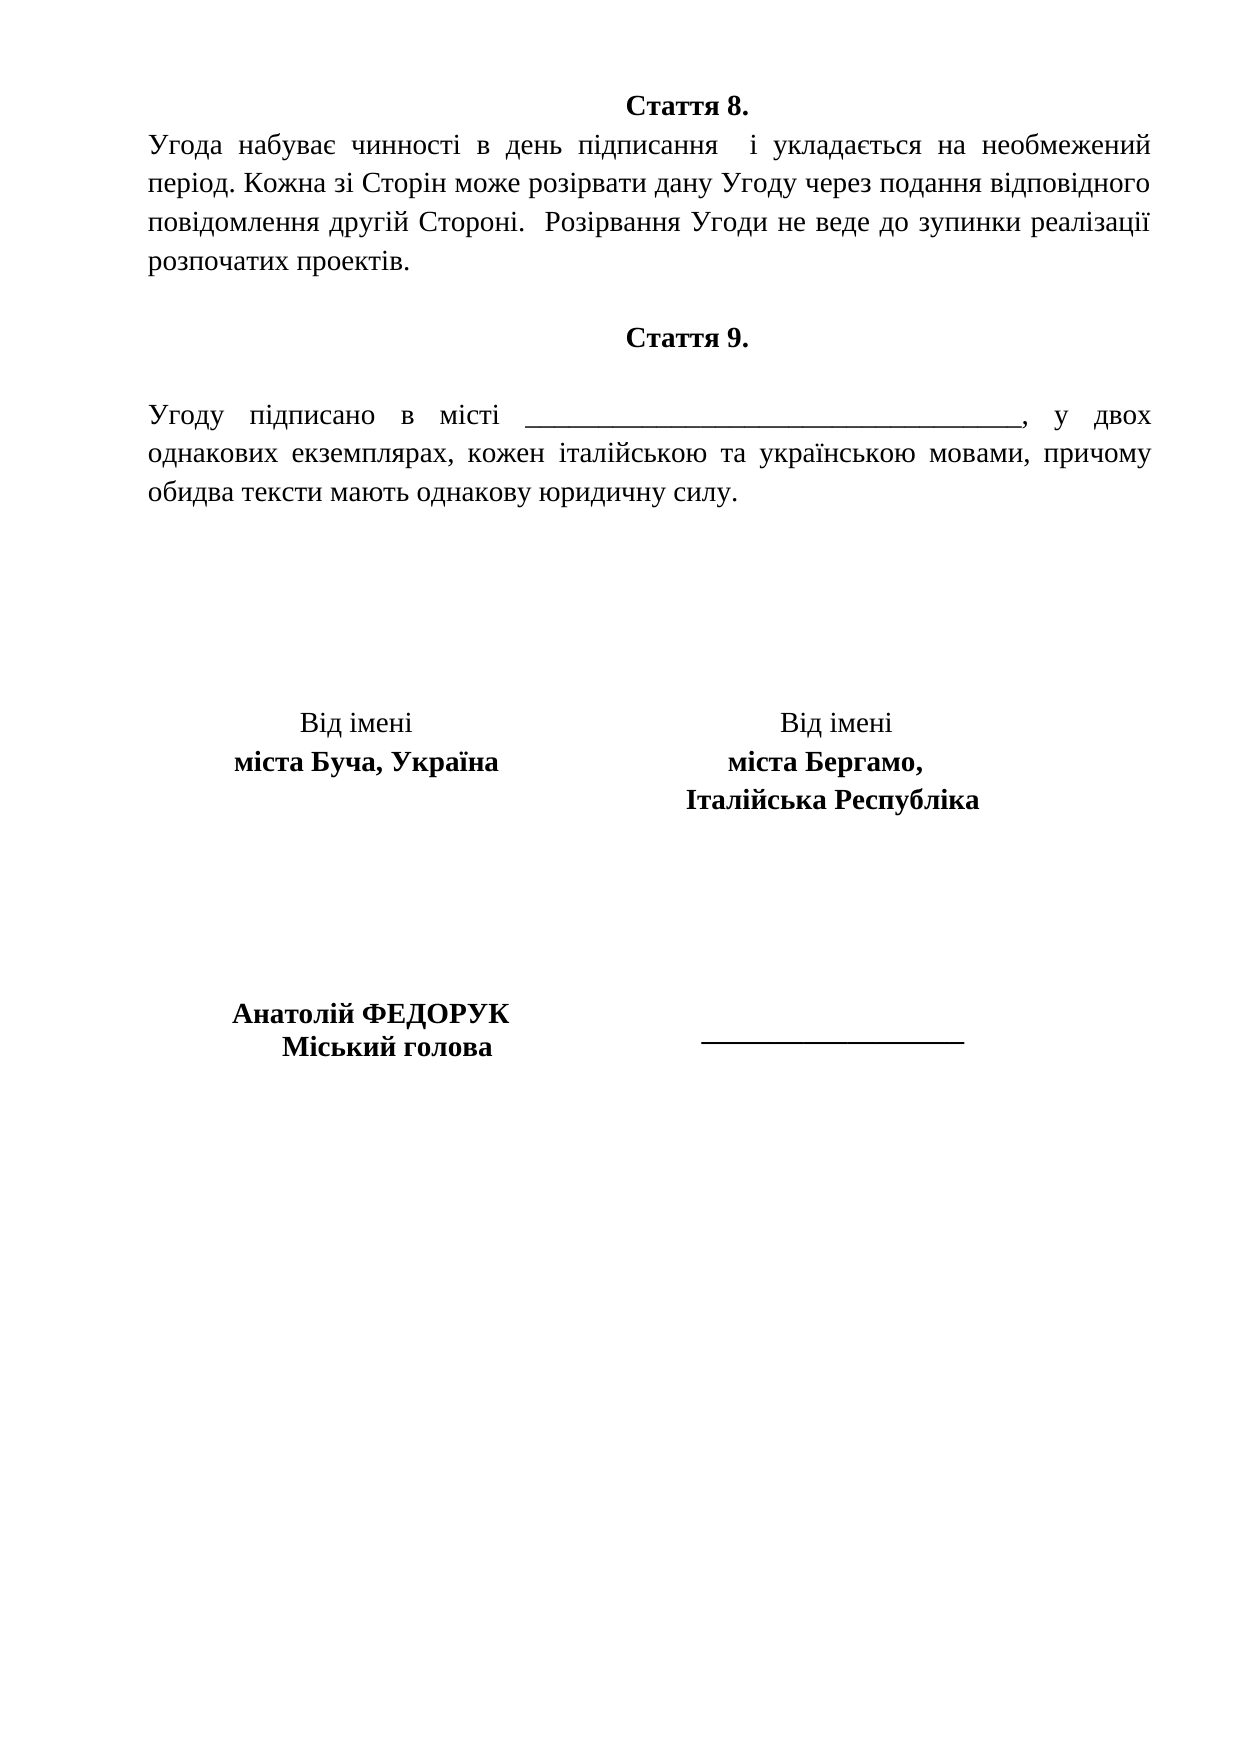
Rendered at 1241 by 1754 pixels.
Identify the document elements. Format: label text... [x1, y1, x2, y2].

list Стаття 9. [223, 320, 1152, 353]
table_header Від імені міста Бергамо, Італійська Республіка __________________ [576, 705, 1031, 1088]
table_header Від імені міста Буча, Україна Анатолій ФЕДОРУК Міський голова [148, 705, 576, 1088]
list Угоду підписано в місті __________________________________, у двох однакових екземплярах, кожен італійською та українською мовами, причому обидва тексти мають однакову юридичну силу. [148, 397, 1152, 507]
list Угода набуває чинності в день підписання і укладається на необмежений період. Кожна зі Сторін може розірвати дану Угоду через подання відповідного повідомлення другій Стороні. Розірвання Угоди не веде до зупинки реалізації розпочатих проектів. [148, 127, 1152, 276]
list Стаття 8. [223, 88, 1152, 122]
